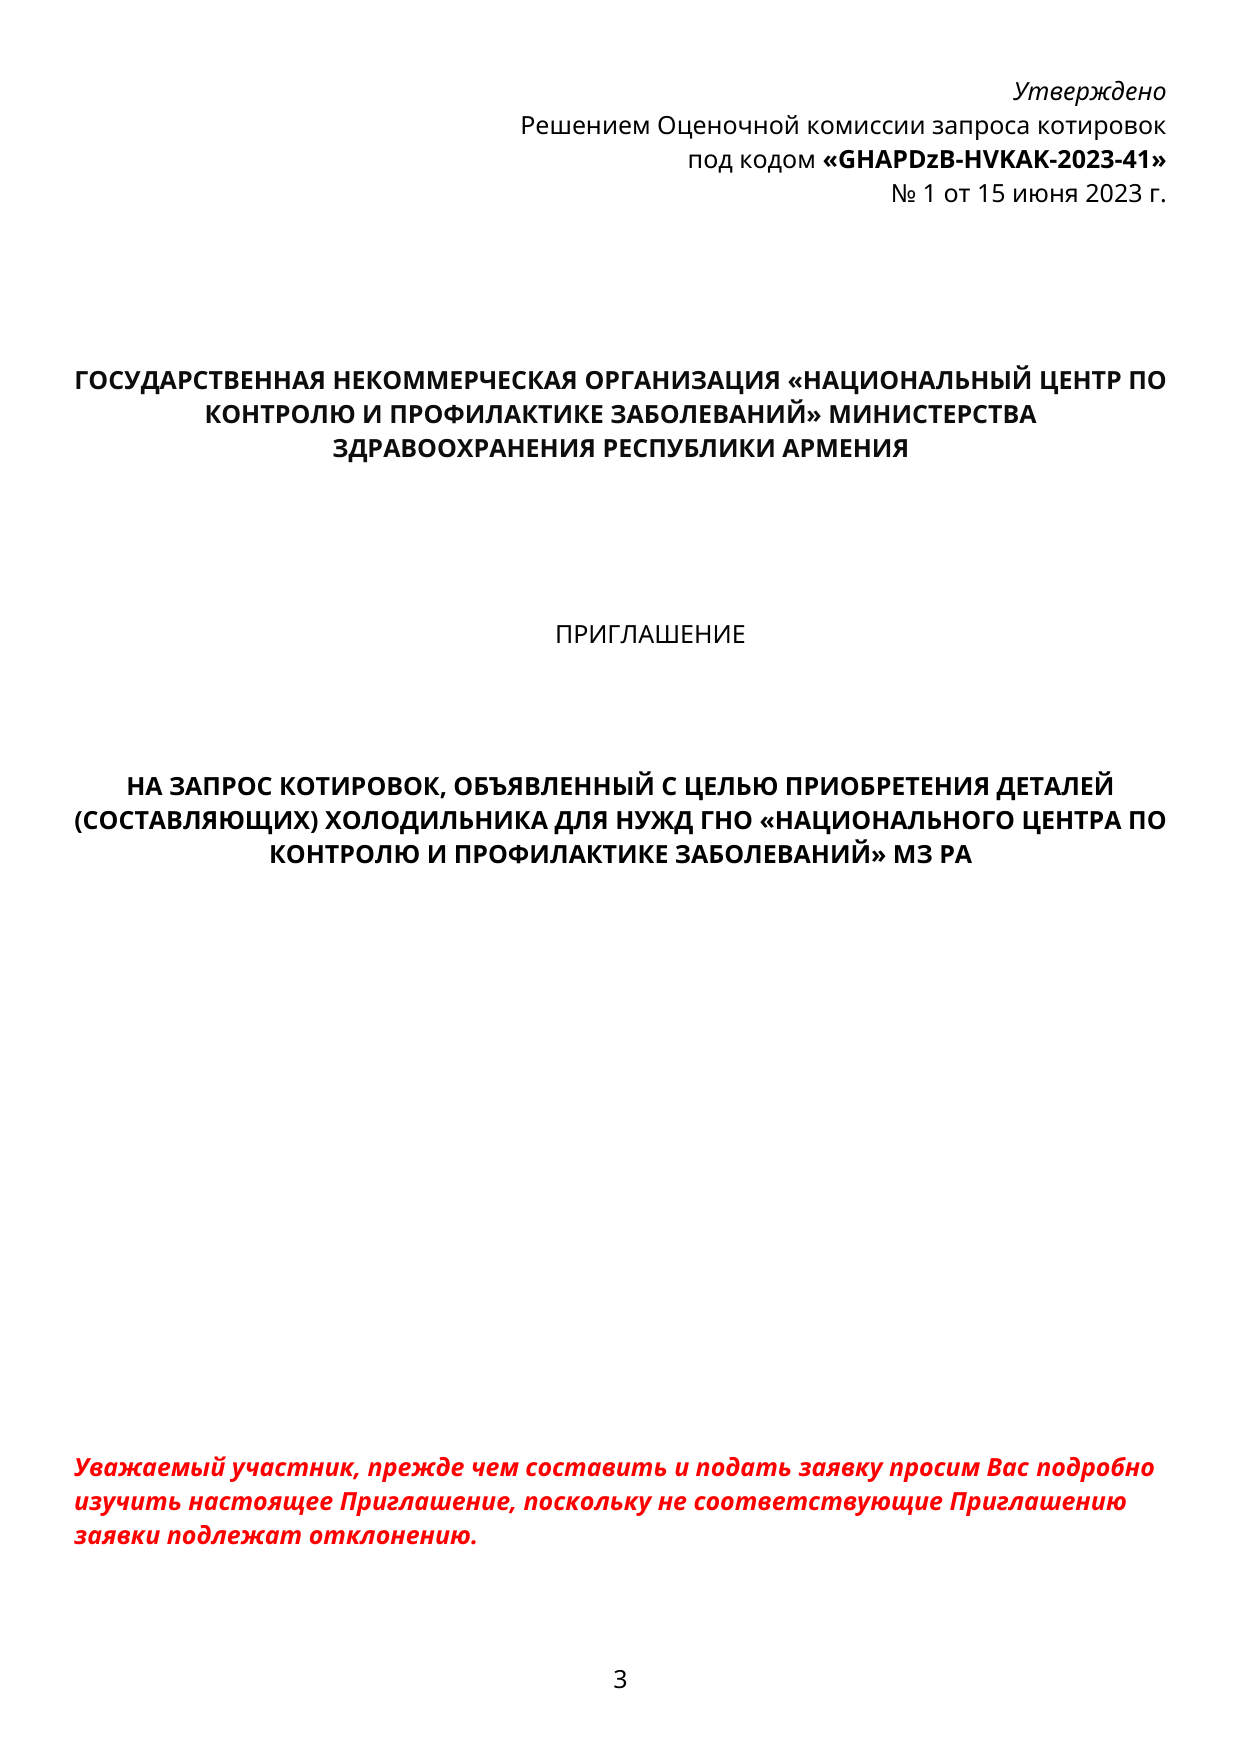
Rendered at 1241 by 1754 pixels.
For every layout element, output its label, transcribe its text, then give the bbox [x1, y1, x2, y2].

text ПРИГЛАШЕНИЕ [74, 617, 1167, 651]
text Решением Оценочной комиссии запроса котировок под кодом «GHAPDzB-HVKAK-2023-41» № 1 от 15 июня 2023 г. [74, 108, 1167, 210]
text НА ЗАПРОС КОТИРОВОК, ОБЪЯВЛЕННЫЙ С ЦЕЛЬЮ ПРИОБРЕТЕНИЯ ДЕТАЛЕЙ (СОСТАВЛЯЮЩИХ) ХОЛОДИЛЬНИКА ДЛЯ НУЖД ГНО «НАЦИОНАЛЬНОГО ЦЕНТРА ПО КОНТРОЛЮ И ПРОФИЛАКТИКЕ ЗАБОЛЕВАНИЙ» МЗ РА [74, 769, 1167, 871]
text ГОСУДАРСТВЕННАЯ НЕКОММЕРЧЕСКАЯ ОРГАНИЗАЦИЯ «НАЦИОНАЛЬНЫЙ ЦЕНТР ПО КОНТРОЛЮ И ПРОФИЛАКТИКЕ ЗАБОЛЕВАНИЙ» МИНИСТЕРСТВА ЗДРАВООХРАНЕНИЯ РЕСПУБЛИКИ АРМЕНИЯ [74, 362, 1167, 464]
text Утверждено [74, 74, 1167, 108]
text Уважаемый участник, прежде чем составить и подать заявку просим Вас подробно изучить настоящее Приглашение, поскольку не соответствующие Приглашению заявки подлежат отклонению. [74, 1449, 1167, 1552]
